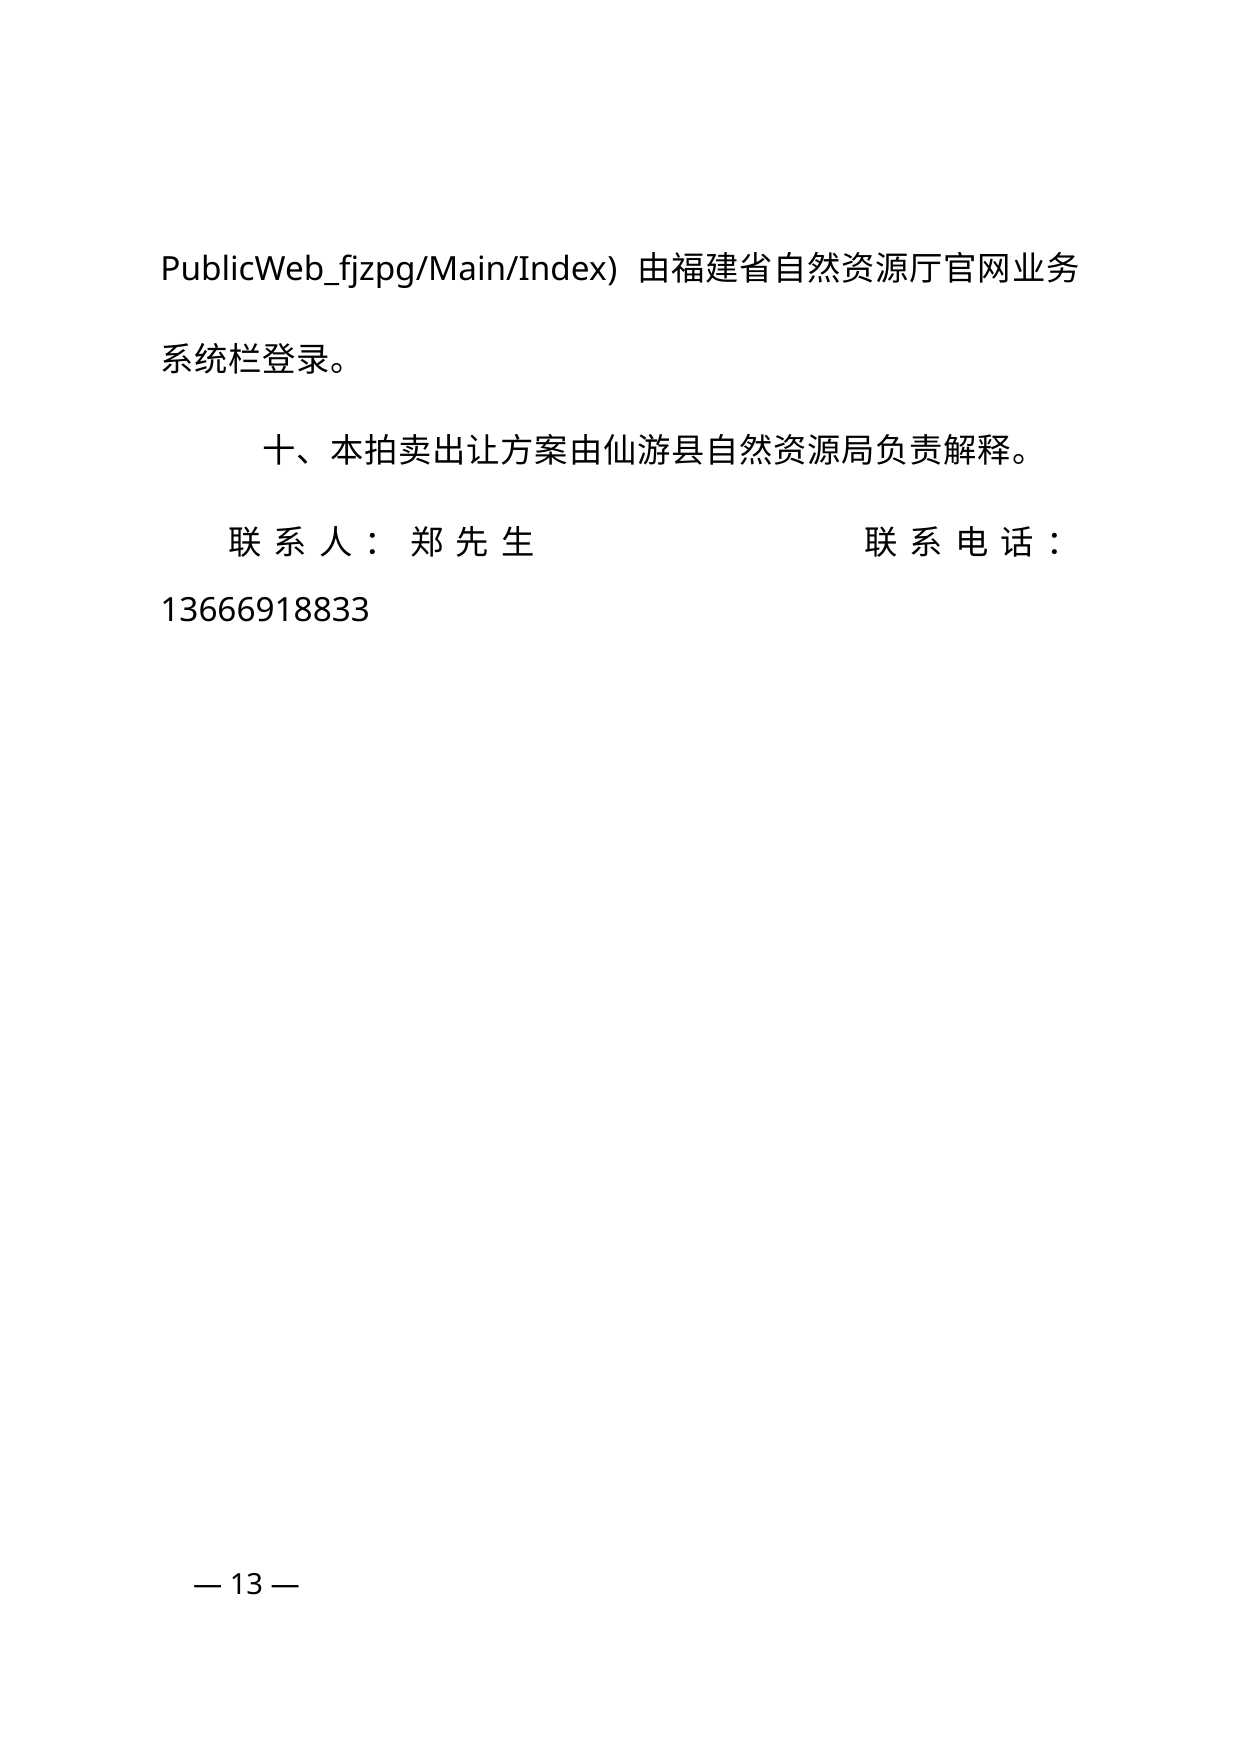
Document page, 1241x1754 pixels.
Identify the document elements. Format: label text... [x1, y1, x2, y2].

text 联系人：郑先生 联系电话：13666918833 [160, 494, 1080, 631]
text 十、本拍卖出让方案由仙游县自然资源局负责解释。 [160, 403, 1080, 494]
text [160, 220, 1080, 403]
